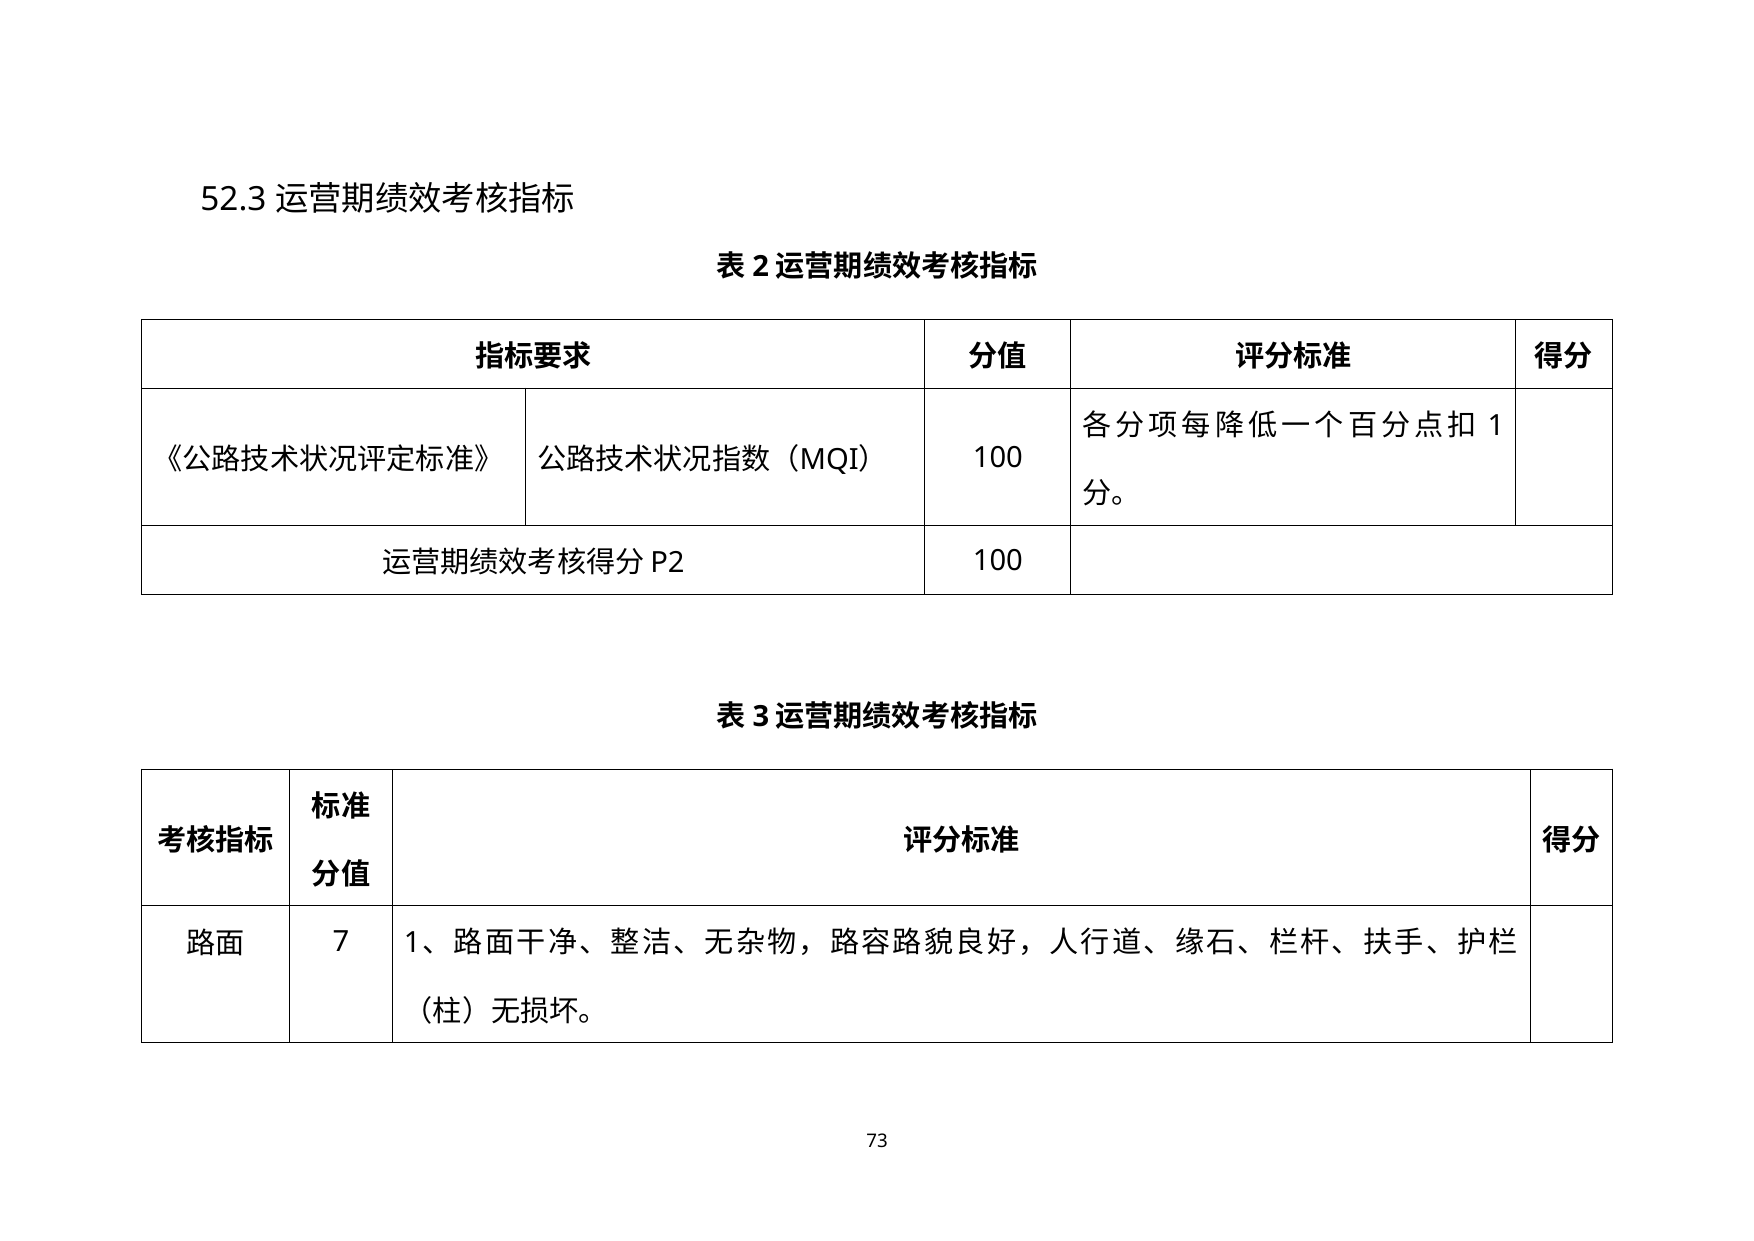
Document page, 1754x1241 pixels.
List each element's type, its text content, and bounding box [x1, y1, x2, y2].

text 表 3运营期绩效考核指标 [142, 679, 1612, 747]
table_header 评分标准 [393, 770, 1530, 905]
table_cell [393, 906, 1530, 1042]
table_cell 100 [925, 526, 1070, 593]
table_cell [1516, 389, 1612, 524]
text 表 2 运营期绩效考核指标 [142, 229, 1612, 297]
table_cell 公路技术状况指数（MQI） [526, 389, 924, 524]
table_cell [1531, 906, 1612, 1042]
table_cell 100 [925, 389, 1070, 524]
table_header 考核指标 [142, 770, 289, 905]
table_header 分值 [925, 320, 1070, 388]
table_header 指标要求 [142, 320, 924, 388]
table_cell [1071, 526, 1612, 593]
table_header 评分标准 [1071, 320, 1515, 388]
table_header 得分 [1531, 770, 1612, 905]
table_cell 《公路技术状况评定标准》 [142, 389, 525, 524]
table_cell 7 [290, 906, 392, 1042]
table_cell 运营期绩效考核得分P2 [142, 526, 924, 593]
table_cell 路面 [142, 906, 289, 1042]
table_header 标准分值 [290, 770, 392, 905]
text 运营期绩效考核指标 [142, 162, 1612, 229]
table_cell 各分项每降低一个百分点扣1分。 [1071, 389, 1515, 524]
table_header 得分 [1516, 320, 1612, 388]
